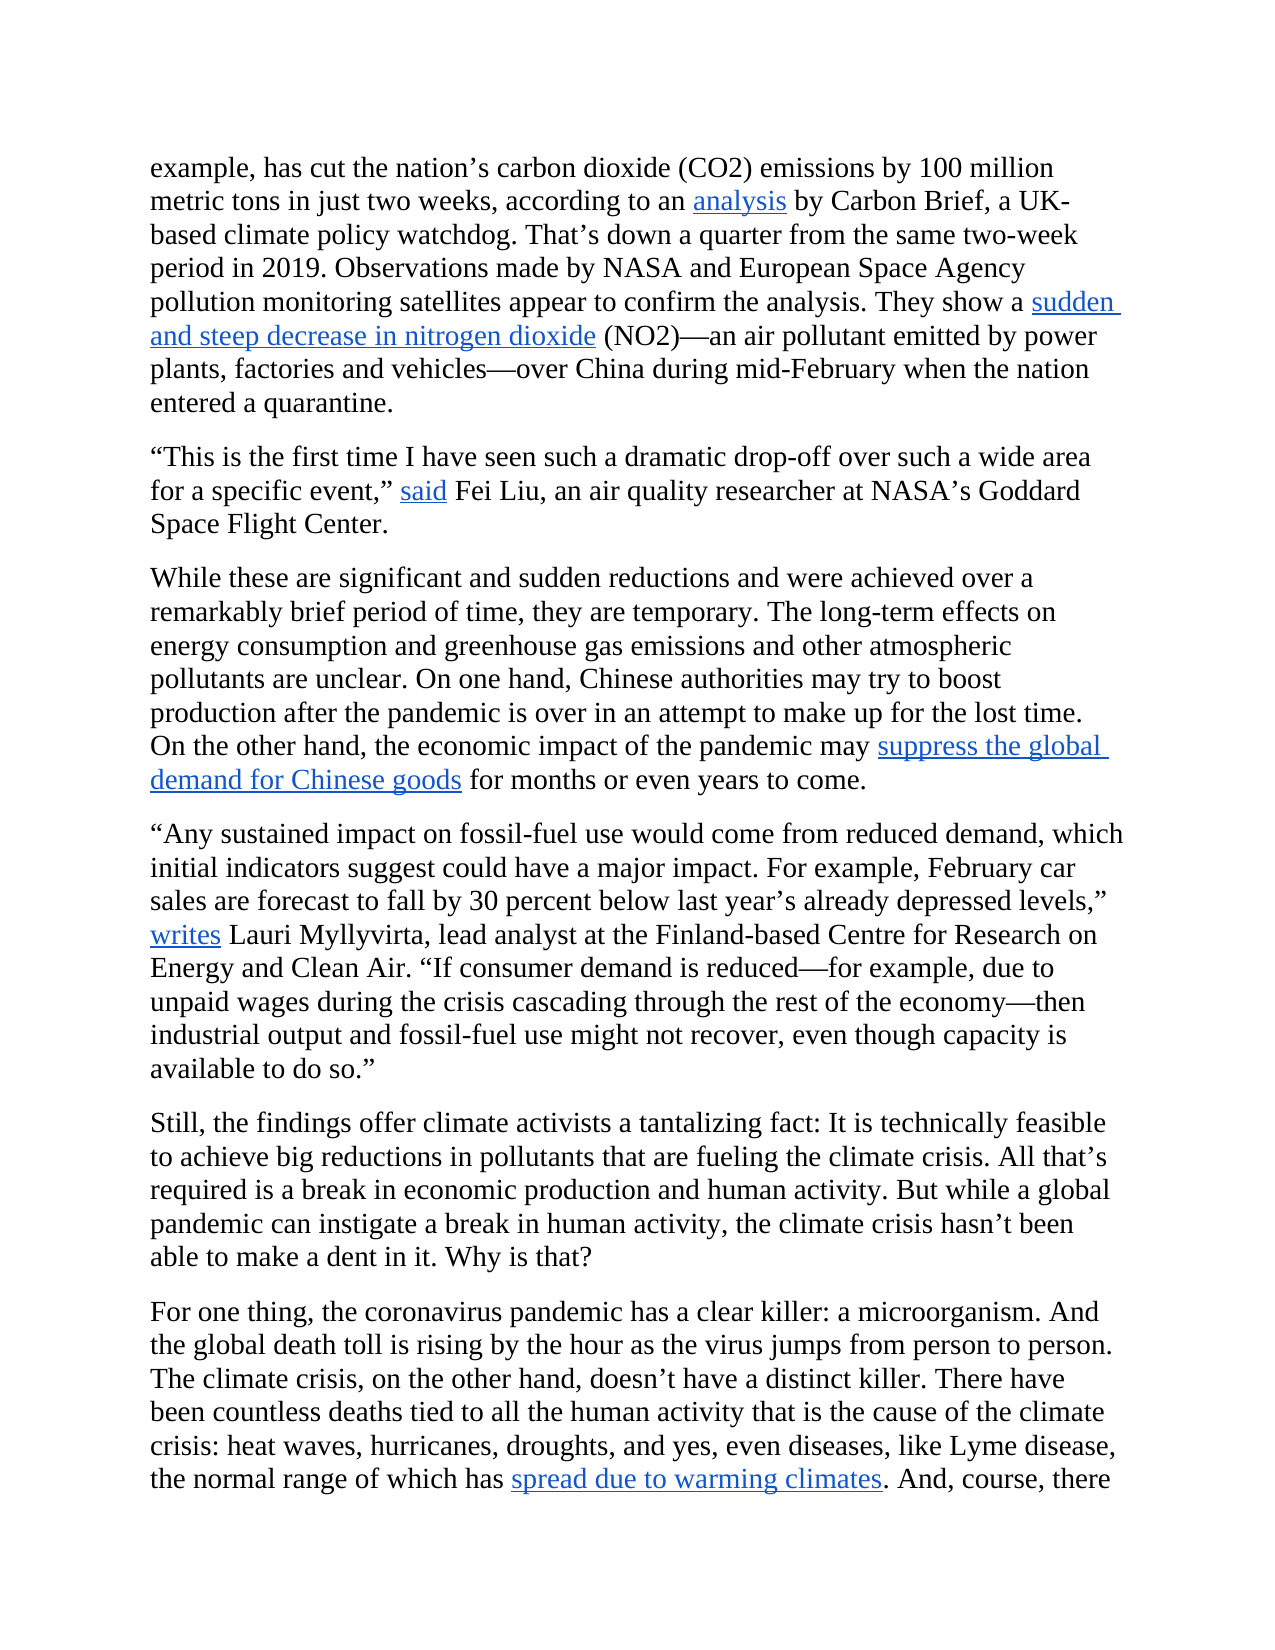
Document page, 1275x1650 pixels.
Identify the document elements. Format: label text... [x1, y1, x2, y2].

text While these are significant and sudden reductions and were achieved over a remarkably brief period of time, they are temporary. The long-term effects on energy consumption and greenhouse gas emissions and other atmospheric pollutants are unclear. On one hand, Chinese authorities may try to boost production after the pandemic is over in an attempt to make up for the lost time. On the other hand, the economic impact of the pandemic may suppress the global demand for Chinese goods for months or even years to come. [150, 561, 1125, 795]
text Still, the findings offer climate activists a tantalizing fact: It is technically feasible to achieve big reductions in pollutants that are fueling the climate crisis. All that’s required is a break in economic production and human activity. But while a global pandemic can instigate a break in human activity, the climate crisis hasn’t been able to make a dent in it. Why is that? [150, 1105, 1125, 1273]
text “This is the first time I have seen such a dramatic drop-off over such a wide area for a specific event,” said Fei Liu, an air quality researcher at NASA’s Goddard Space Flight Center. [150, 439, 1125, 540]
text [150, 1294, 1125, 1495]
text “Any sustained impact on fossil-fuel use would come from reduced demand, which initial indicators suggest could have a major impact. For example, February car sales are forecast to fall by 30 percent below last year’s already depressed levels,” writes Lauri Myllyvirta, lead analyst at the Finland-based Centre for Research on Energy and Clean Air. “If consumer demand is reduced—for example, due to unpaid wages during the crisis cascading through the rest of the economy—then industrial output and fossil-fuel use might not recover, even though capacity is available to do so.” [150, 816, 1125, 1084]
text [150, 150, 1125, 418]
